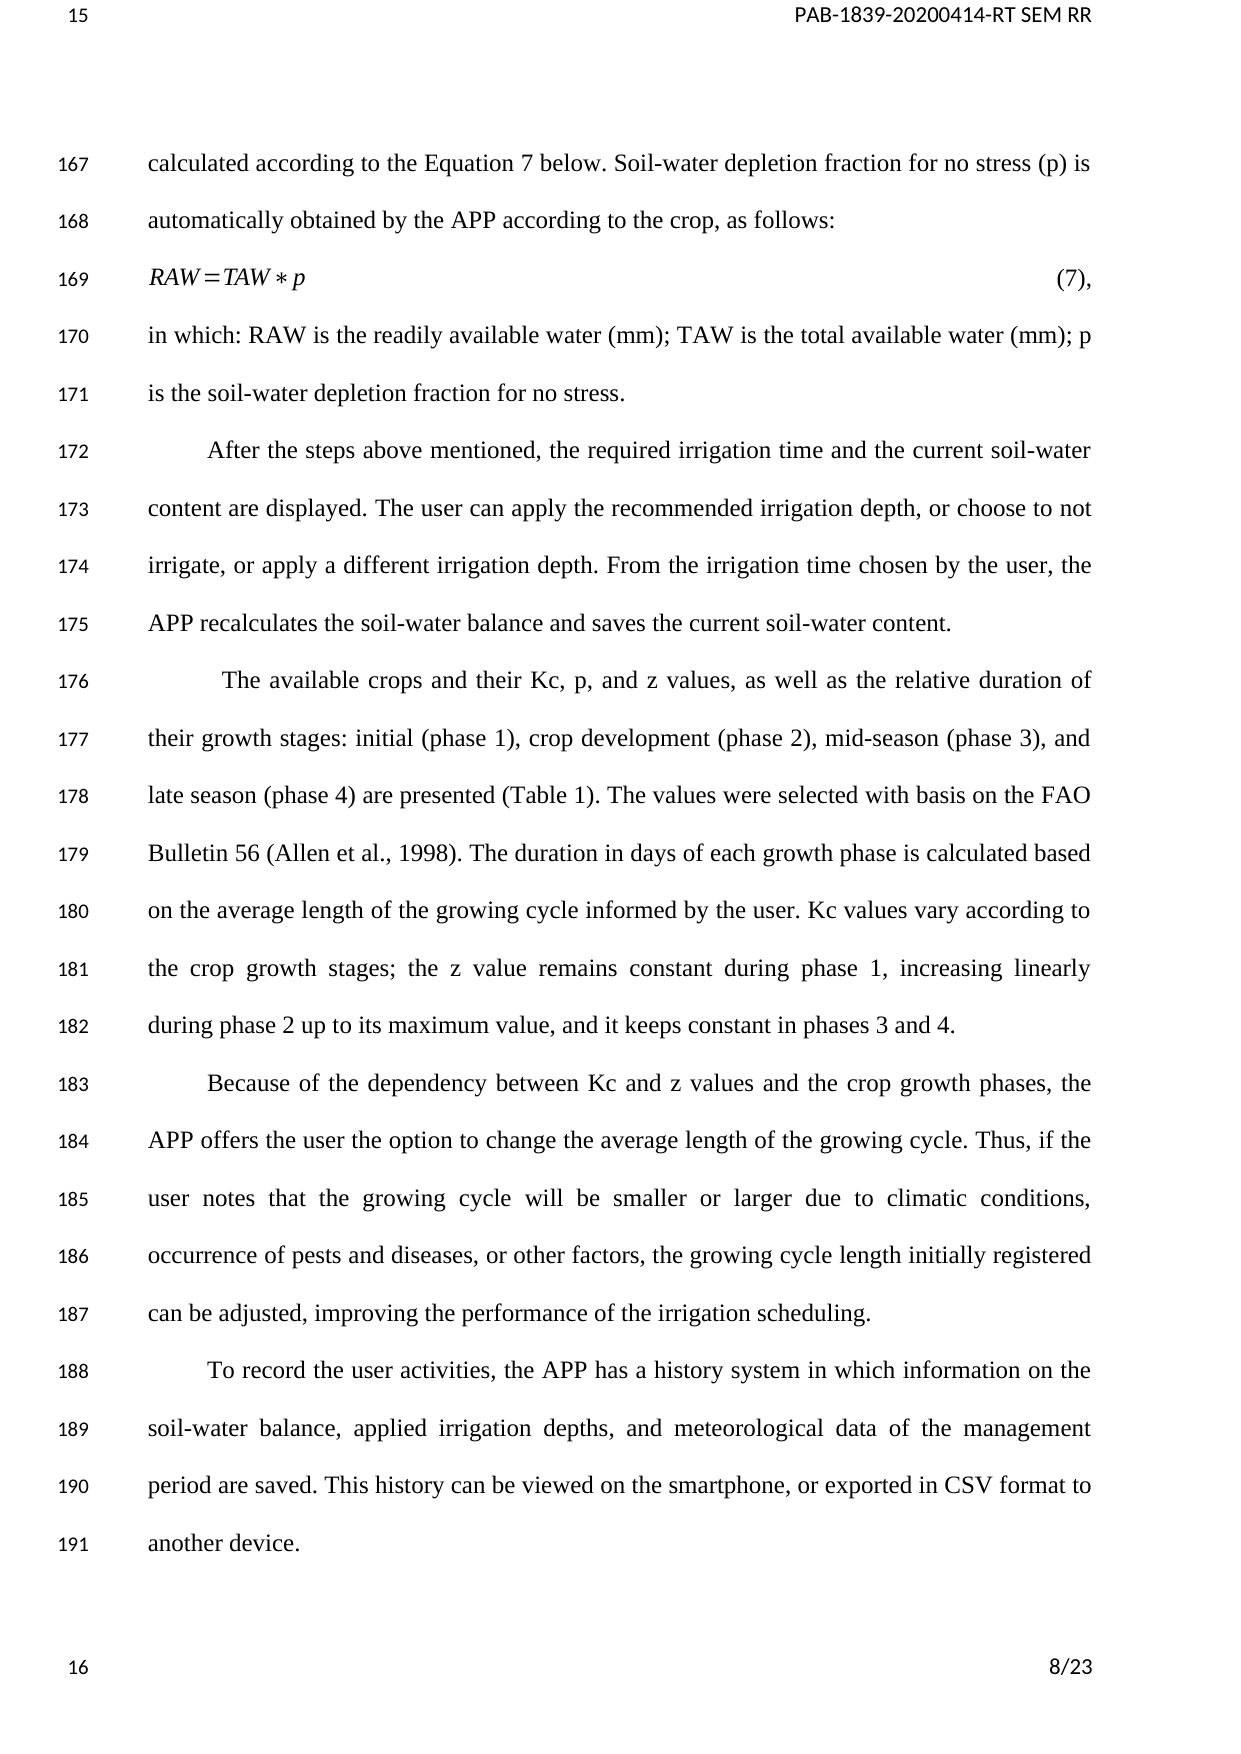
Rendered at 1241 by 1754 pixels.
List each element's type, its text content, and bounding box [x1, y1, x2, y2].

text To record the user activities, the APP has a history system in which information on the soil-water balance, applied irrigation depths, and meteorological data of the management period are saved. This history can be viewed on the smartphone, or exported in CSV format to another device. [148, 1355, 1092, 1556]
text The available crops and their Kc, p, and z values, as well as the relative duration of their growth stages: initial (phase 1), crop development (phase 2), mid-season (phase 3), and late season (phase 4) are presented (Table 1). The values were selected with basis on the FAO Bulletin 56 (Allen et al., 1998). The duration in days of each growth phase is calculated based on the average length of the growing cycle informed by the user. Kc values vary according to the crop growth stages; the z value remains constant during phase 1, increasing linearly during phase 2 up to its maximum value, and it keeps constant in phases 3 and 4. [148, 665, 1092, 1039]
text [148, 148, 1092, 234]
text After the steps above mentioned, the required irrigation time and the current soil-water content are displayed. The user can apply the recommended irrigation depth, or choose to not irrigate, or apply a different irrigation depth. From the irrigation time chosen by the user, the APP recalculates the soil-water balance and saves the current soil-water content. [148, 435, 1092, 636]
text (7), [148, 263, 1092, 291]
text Because of the dependency between Kc and z values and the crop growth phases, the APP offers the user the option to change the average length of the growing cycle. Thus, if the user notes that the growing cycle will be smaller or larger due to climatic conditions, occurrence of pests and diseases, or other factors, the growing cycle length initially registered can be adjusted, improving the performance of the irrigation scheduling. [148, 1068, 1092, 1326]
text in which: RAW is the readily available water (mm); TAW is the total available water (mm); p is the soil-water depletion fraction for no stress. [148, 320, 1092, 406]
